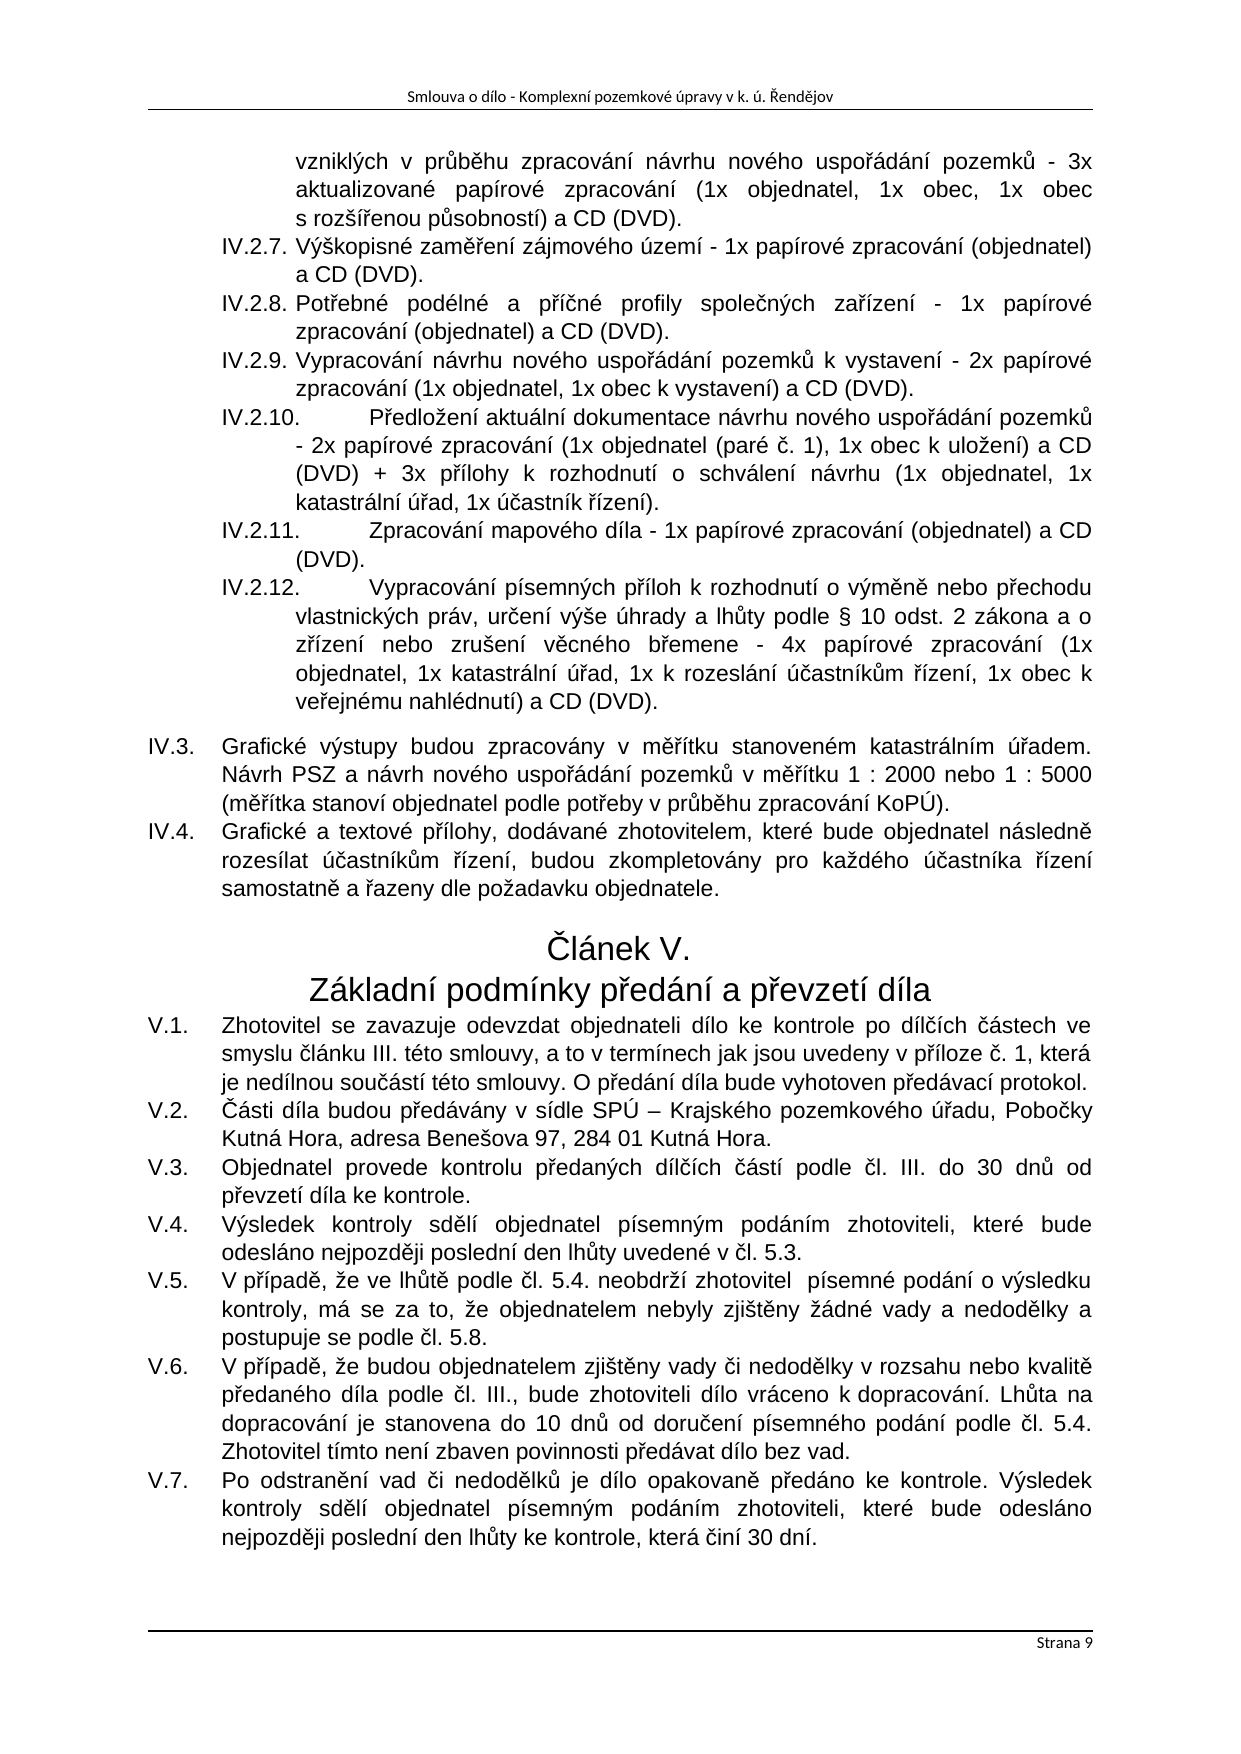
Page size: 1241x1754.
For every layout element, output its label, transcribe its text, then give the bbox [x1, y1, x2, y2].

list Části díla budou předávány v sídle SPÚ – Krajského pozemkového úřadu, Pobočky Kutná Hora, adresa Benešova 97, 284 01 Kutná Hora. [148, 1097, 1093, 1152]
text Předložení aktuální dokumentace návrhu nového uspořádání pozemků - 2x papírové zpracování (1x objednatel (paré č. 1), 1x obec k uložení) a CD (DVD) + 3x přílohy k rozhodnutí o schválení návrhu (1x objednatel, 1x katastrální úřad, 1x účastník řízení). [221, 403, 1093, 515]
list Grafické výstupy budou zpracovány v měřítku stanoveném katastrálním úřadem. Návrh PSZ a návrh nového uspořádání pozemků v měřítku 1 : 2000 nebo 1 : 5000 (měřítka stanoví objednatel podle potřeby v průběhu zpracování KoPÚ). [148, 733, 1093, 816]
list Výsledek kontroly sdělí objednatel písemným podáním zhotoviteli, které bude odesláno nejpozději poslední den lhůty uvedené v čl. 5.3. [148, 1211, 1093, 1265]
text Zpracování mapového díla - 1x papírové zpracování (objednatel) a CD (DVD). [221, 517, 1093, 572]
list Grafické a textové přílohy, dodávané zhotovitelem, které bude objednatel následně rozesílat účastníkům řízení, budou zkompletovány pro každého účastníka řízení samostatně a řazeny dle požadavku objednatele. [148, 818, 1093, 902]
text Potřebné podélné a příčné profily společných zařízení - 1x papírové zpracování (objednatel) a CD (DVD). [221, 290, 1093, 344]
subtitle Základní podmínky předání a převzetí díla [148, 929, 1093, 1008]
list Po odstranění vad či nedodělků je dílo opakovaně předáno ke kontrole. Výsledek kontroly sdělí objednatel písemným podáním zhotoviteli, které bude odesláno nejpozději poslední den lhůty ke kontrole, která činí 30 dní. [148, 1467, 1093, 1550]
text Vypracování písemných příloh k rozhodnutí o výměně nebo přechodu vlastnických práv, určení výše úhrady a lhůty podle § 10 odst. 2 zákona a o zřízení nebo zrušení věcného břemene - 4x papírové zpracování (1x objednatel, 1x katastrální úřad, 1x k rozeslání účastníkům řízení, 1x obec k veřejnému nahlédnutí) a CD (DVD). [221, 574, 1093, 714]
list Objednatel provede kontrolu předaných dílčích částí podle čl. III. do 30 dnů od převzetí díla ke kontrole. [148, 1154, 1093, 1208]
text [221, 148, 1093, 231]
list V případě, že ve lhůtě podle čl. 5.4. neobdrží zhotovitel písemné podání o výsledku kontroly, má se za to, že objednatelem nebyly zjištěny žádné vady a nedodělky a postupuje se podle čl. 5.8. [148, 1267, 1093, 1351]
text Výškopisné zaměření zájmového území - 1x papírové zpracování (objednatel) a CD (DVD). [221, 233, 1093, 288]
list V případě, že budou objednatelem zjištěny vady či nedodělky v rozsahu nebo kvalitě předaného díla podle čl. III., bude zhotoviteli dílo vráceno k dopracování. Lhůta na dopracování je stanovena do 10 dnů od doručení písemného podání podle čl. 5.4. Zhotovitel tímto není zbaven povinnosti předávat dílo bez vad. [148, 1353, 1093, 1464]
list Zhotovitel se zavazuje odevzdat objednateli dílo ke kontrole po dílčích částech ve smyslu článku III. této smlouvy, a to v termínech jak jsou uvedeny v příloze č. 1, která je nedílnou součástí této smlouvy. O předání díla bude vyhotoven předávací protokol. [148, 1012, 1093, 1095]
text Vypracování návrhu nového uspořádání pozemků k vystavení - 2x papírové zpracování (1x objednatel, 1x obec k vystavení) a CD (DVD). [221, 347, 1093, 401]
